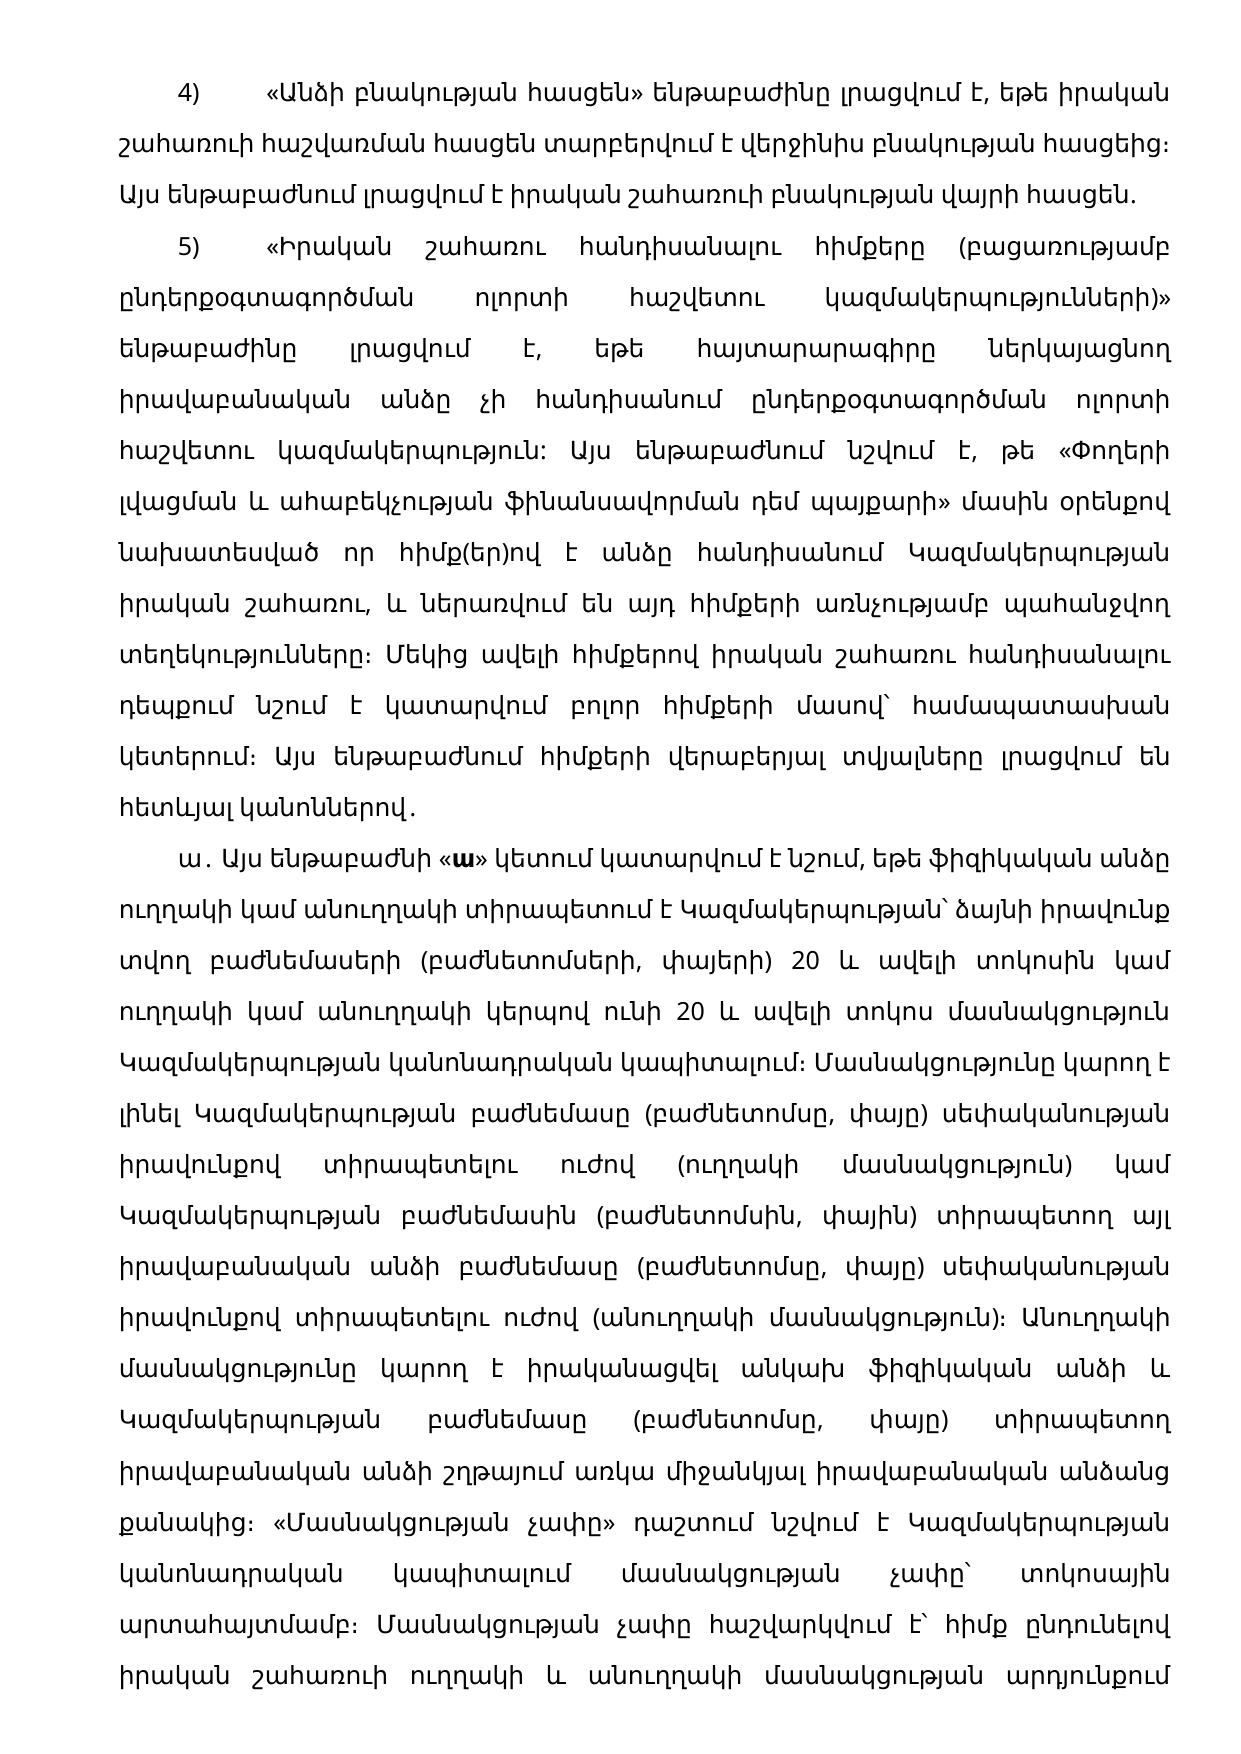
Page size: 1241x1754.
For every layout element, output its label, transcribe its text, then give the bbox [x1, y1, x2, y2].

list «Իրական շահառու հանդիսանալու հիմքերը (բացառությամբ ընդերքօգտագործման ոլորտի հաշվետու կազմակերպությունների)» ենթաբաժինը լրացվում է, եթե հայտարարագիրը ներկայացնող իրավաբանական անձը չի հանդիսանում ընդերքօգտագործման ոլորտի հաշվետու կազմակերպություն: Այս ենթաբաժնում նշվում է, թե «Փողերի լվացման և ահաբեկչության ֆինանսավորման դեմ պայքարի» մասին օրենքով նախատեսված որ հիմք(եր)ով է անձը հանդիսանում Կազմակերպության իրական շահառու, և ներառվում են այդ հիմքերի առնչությամբ պահանջվող տեղեկությունները։ Մեկից ավելի հիմքերով իրական շահառու հանդիսանալու դեպքում նշում է կատարվում բոլոր հիմքերի մասով՝ համապատասխան կետերում։ Այս ենթաբաժնում հիմքերի վերաբերյալ տվյալները լրացվում են հետևյալ կանոններով․ [118, 228, 1171, 824]
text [118, 841, 1171, 1691]
list «Անձի բնակության հասցեն» ենթաբաժինը լրացվում է, եթե իրական շահառուի հաշվառման հասցեն տարբերվում է վերջինիս բնակության հասցեից։ Այս ենթաբաժնում լրացվում է իրական շահառուի բնակության վայրի հասցեն. [118, 75, 1171, 211]
